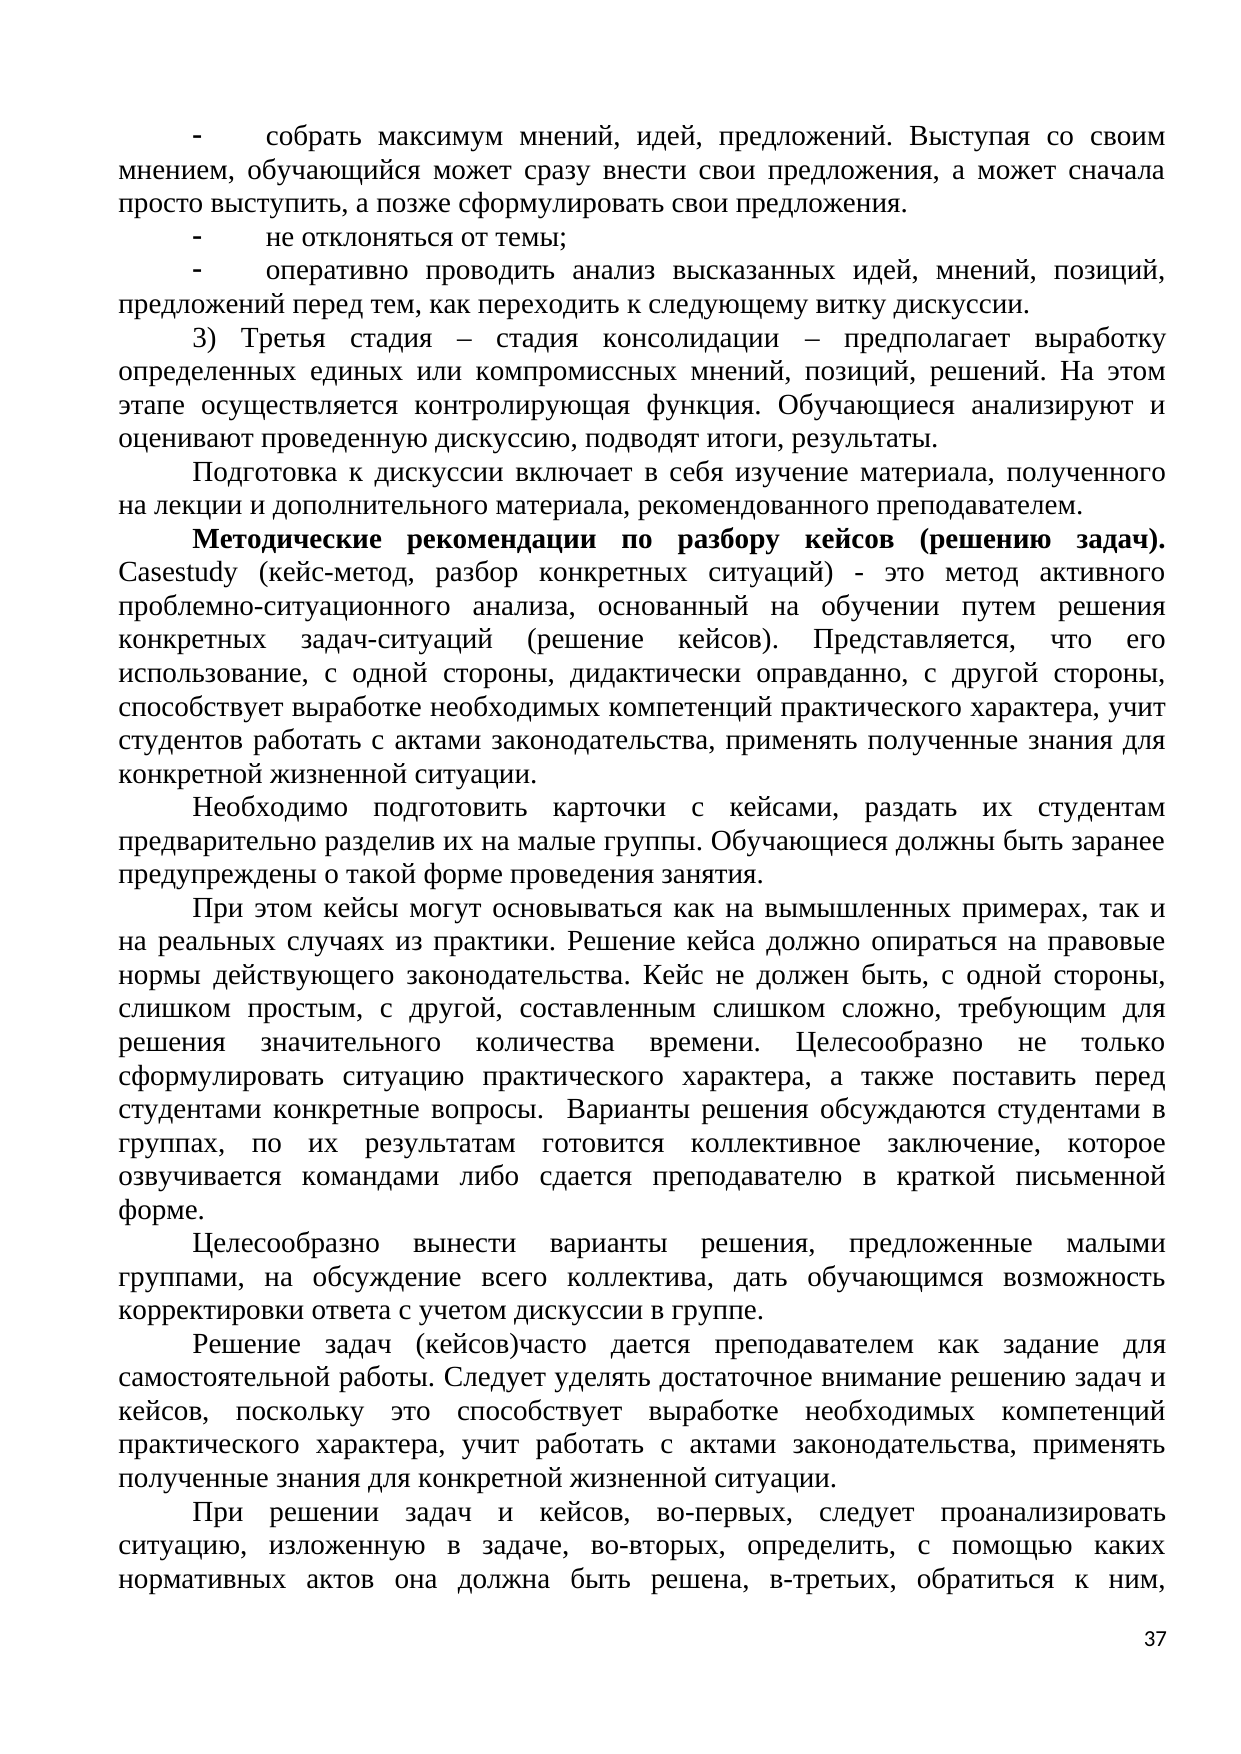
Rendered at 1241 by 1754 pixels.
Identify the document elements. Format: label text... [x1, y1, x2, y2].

text Необходимо подготовить карточки с кейсами, раздать их студентам предварительно разделив их на малые группы. Обучающиеся должны быть заранее предупреждены о такой форме проведения занятия. [118, 789, 1167, 890]
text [118, 1494, 1167, 1594]
list не отклоняться от темы; [118, 219, 1167, 252]
list собрать максимум мнений, идей, предложений. Выступая со своим мнением, обучающийся может сразу внести свои предложения, а может сначала просто выступить, а позже сформулировать свои предложения. [118, 118, 1167, 219]
list оперативно проводить анализ высказанных идей, мнений, позиций, предложений перед тем, как переходить к следующему витку дискуссии. [118, 252, 1167, 320]
text При этом кейсы могут основываться как на вымышленных примерах, так и на реальных случаях из практики. Решение кейса должно опираться на правовые нормы действующего законодательства. Кейс не должен быть, с одной стороны, слишком простым, с другой, составленным слишком сложно, требующим для решения значительного количества времени. Целесообразно не только сформулировать ситуацию практического характера, а также поставить перед студентами конкретные вопросы. Варианты решения обсуждаются студентами в группах, по их результатам готовится коллективное заключение, которое озвучивается командами либо сдается преподавателю в краткой письменной форме. [118, 890, 1167, 1225]
text 3) Третья стадия – стадия консолидации – предполагает выработку определенных единых или компромиссных мнений, позиций, решений. На этом этапе осуществляется контролирующая функция. Обучающиеся анализируют и оценивают проведенную дискуссию, подводят итоги, результаты. [118, 320, 1167, 454]
text Целесообразно вынести варианты решения, предложенные малыми группами, на обсуждение всего коллектива, дать обучающимся возможность корректировки ответа с учетом дискуссии в группе. [118, 1225, 1167, 1326]
text Методические рекомендации по разбору кейсов (решению задач). Casestudy (кейс-метод, разбор конкретных ситуаций) - это метод активного проблемно-ситуационного анализа, основанный на обучении путем решения конкретных задач-ситуаций (решение кейсов). Представляется, что его использование, с одной стороны, дидактически оправданно, с другой стороны, способствует выработке необходимых компетенций практического характера, учит студентов работать с актами законодательства, применять полученные знания для конкретной жизненной ситуации. [118, 521, 1167, 789]
text Решение задач (кейсов)часто дается преподавателем как задание для самостоятельной работы. Следует уделять достаточное внимание решению задач и кейсов, поскольку это способствует выработке необходимых компетенций практического характера, учит работать с актами законодательства, применять полученные знания для конкретной жизненной ситуации. [118, 1326, 1167, 1494]
text Подготовка к дискуссии включает в себя изучение материала, полученного на лекции и дополнительного материала, рекомендованного преподавателем. [118, 454, 1167, 521]
